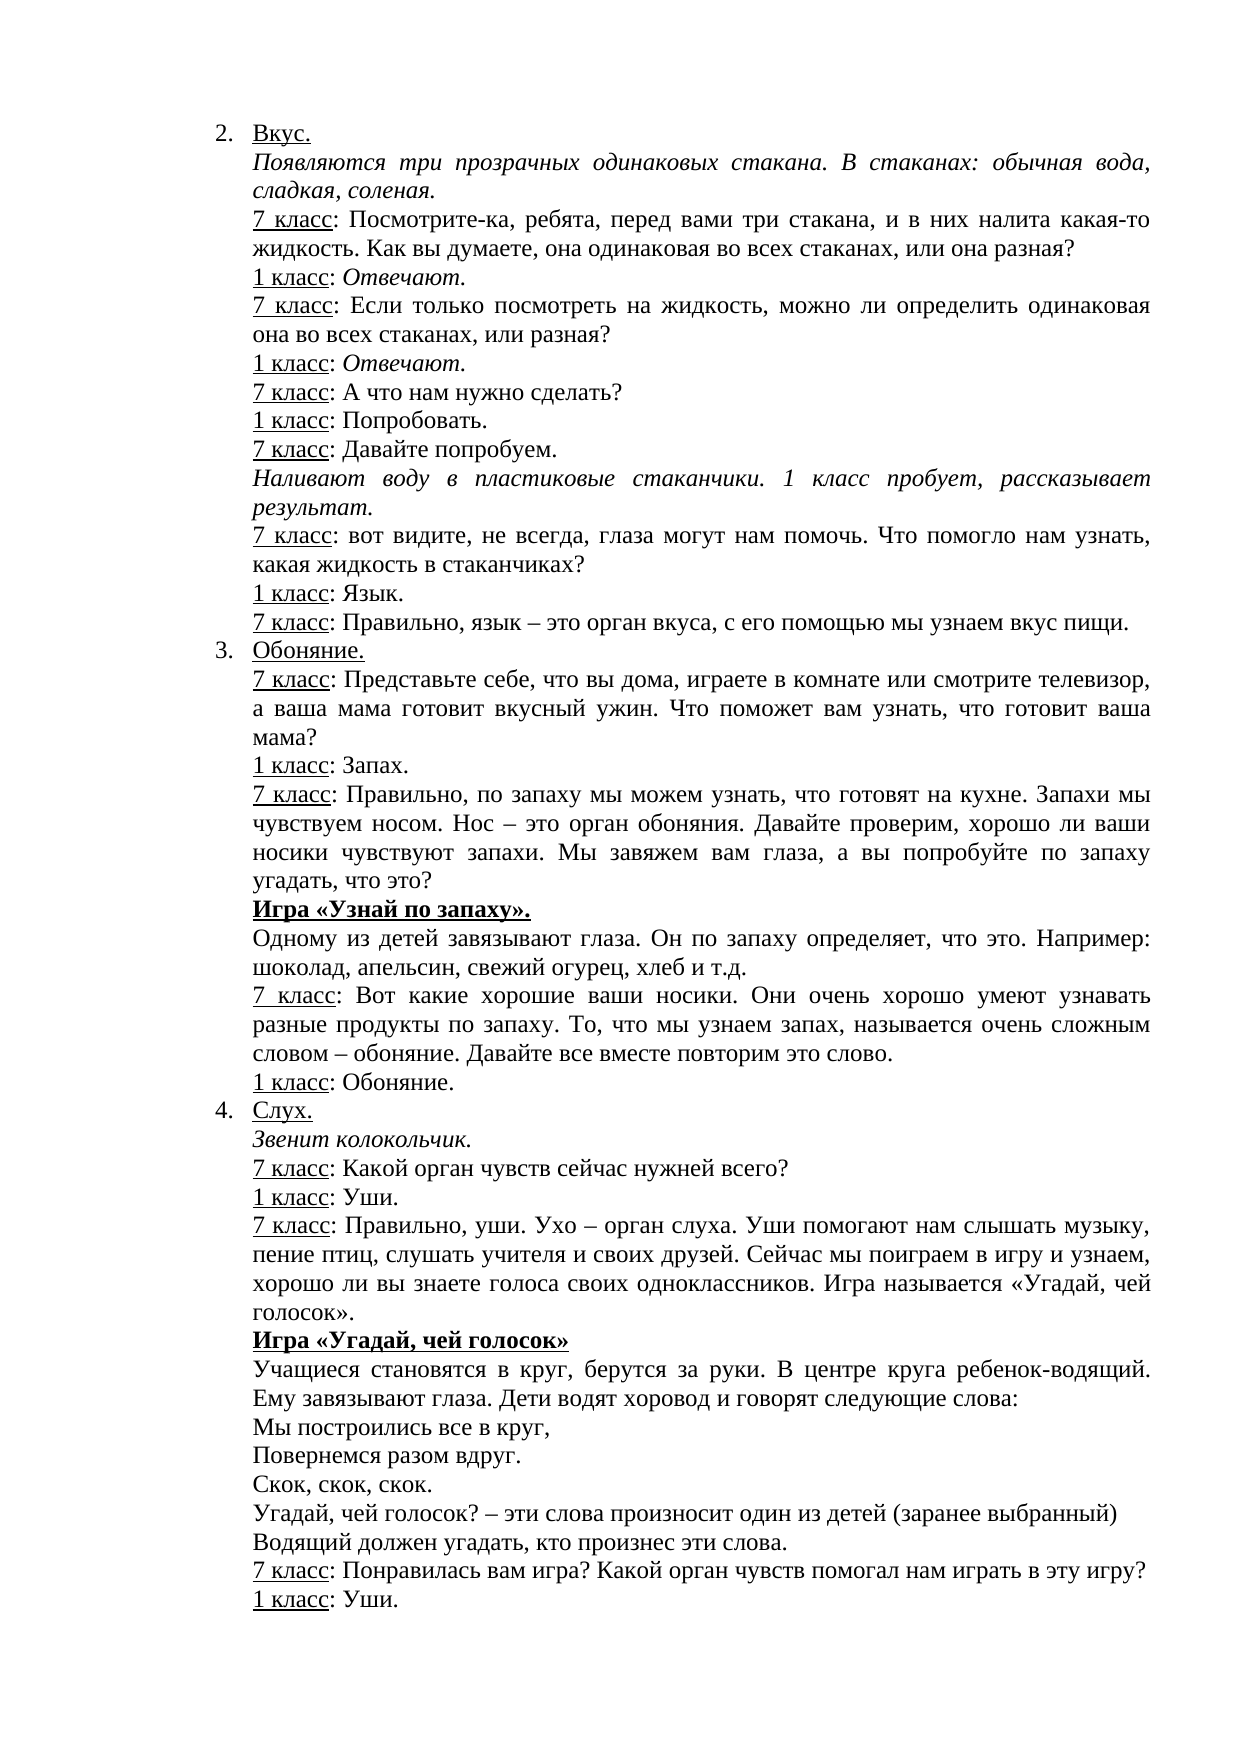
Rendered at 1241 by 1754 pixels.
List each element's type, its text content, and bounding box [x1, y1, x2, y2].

list 1 класс: Уши. [252, 1182, 1152, 1211]
list Наливают воду в пластиковые стаканчики. 1 класс пробует, рассказывает результат. [252, 463, 1152, 521]
list 7 класс: А что нам нужно сделать? [252, 377, 1152, 406]
list 7 класс: Правильно, по запаху мы можем узнать, что готовят на кухне. Запахи мы чувствуем носом. Нос – это орган обоняния. Давайте проверим, хорошо ли ваши носики чувствуют запахи. Мы завяжем вам глаза, а вы попробуйте по запаху угадать, что это? [252, 779, 1152, 894]
list 1 класс: Язык. [252, 578, 1152, 607]
list 1 класс: Отвечают. [252, 348, 1152, 377]
list Слух. [215, 1096, 1152, 1124]
list 7 класс: Посмотрите-ка, ребята, перед вами три стакана, и в них налита какая-то жидкость. Как вы думаете, она одинаковая во всех стаканах, или она разная? [252, 204, 1152, 262]
list 7 класс: Если только посмотреть на жидкость, можно ли определить одинаковая она во всех стаканах, или разная? [252, 291, 1152, 348]
list 7 класс: Представьте себе, что вы дома, играете в комнате или смотрите телевизор, а ваша мама готовит вкусный ужин. Что поможет вам узнать, что готовит ваша мама? [252, 664, 1152, 751]
list Повернемся разом вдруг. [252, 1441, 1152, 1469]
list 7 класс: Какой орган чувств сейчас нужней всего? [252, 1153, 1152, 1182]
list Скок, скок, скок. [252, 1469, 1152, 1498]
list Игра «Узнай по запаху». [252, 894, 1152, 923]
list 1 класс: Запах. [252, 751, 1152, 779]
list 7 класс: Правильно, язык – это орган вкуса, с его помощью мы узнаем вкус пищи. [252, 607, 1152, 636]
list Водящий должен угадать, кто произнес эти слова. [252, 1527, 1152, 1556]
list Учащиеся становятся в круг, берутся за руки. В центре круга ребенок-водящий. Ему завязывают глаза. Дети водят хоровод и говорят следующие слова: [252, 1354, 1152, 1412]
list Обоняние. [215, 636, 1152, 664]
list Угадай, чей голосок? – эти слова произносит один из детей (заранее выбранный) [252, 1498, 1152, 1527]
list 7 класс: вот видите, не всегда, глаза могут нам помочь. Что помогло нам узнать, какая жидкость в стаканчиках? [252, 521, 1152, 578]
list Одному из детей завязывают глаза. Он по запаху определяет, что это. Например: шоколад, апельсин, свежий огурец, хлеб и т.д. [252, 923, 1152, 981]
list 7 класс: Правильно, уши. Ухо – орган слуха. Уши помогают нам слышать музыку, пение птиц, слушать учителя и своих друзей. Сейчас мы поиграем в игру и узнаем, хорошо ли вы знаете голоса своих одноклассников. Игра называется «Угадай, чей голосок». [252, 1211, 1152, 1326]
list Игра «Угадай, чей голосок» [252, 1326, 1152, 1354]
list 1 класс: Отвечают. [252, 262, 1152, 291]
list 7 класс: Давайте попробуем. [252, 434, 1152, 463]
list Появляются три прозрачных одинаковых стакана. В стаканах: обычная вода, сладкая, соленая. [252, 147, 1152, 204]
list 1 класс: Попробовать. [252, 406, 1152, 434]
list 7 класс: Понравилась вам игра? Какой орган чувств помогал нам играть в эту игру? [252, 1556, 1152, 1584]
list 1 класс: Уши. [252, 1584, 1152, 1613]
list Звенит колокольчик. [252, 1124, 1152, 1153]
list Мы построились все в круг, [252, 1412, 1152, 1441]
list Вкус. [215, 118, 1152, 147]
list 1 класс: Обоняние. [252, 1067, 1152, 1096]
list 7 класс: Вот какие хорошие ваши носики. Они очень хорошо умеют узнавать разные продукты по запаху. То, что мы узнаем запах, называется очень сложным словом – обоняние. Давайте все вместе повторим это слово. [252, 981, 1152, 1067]
